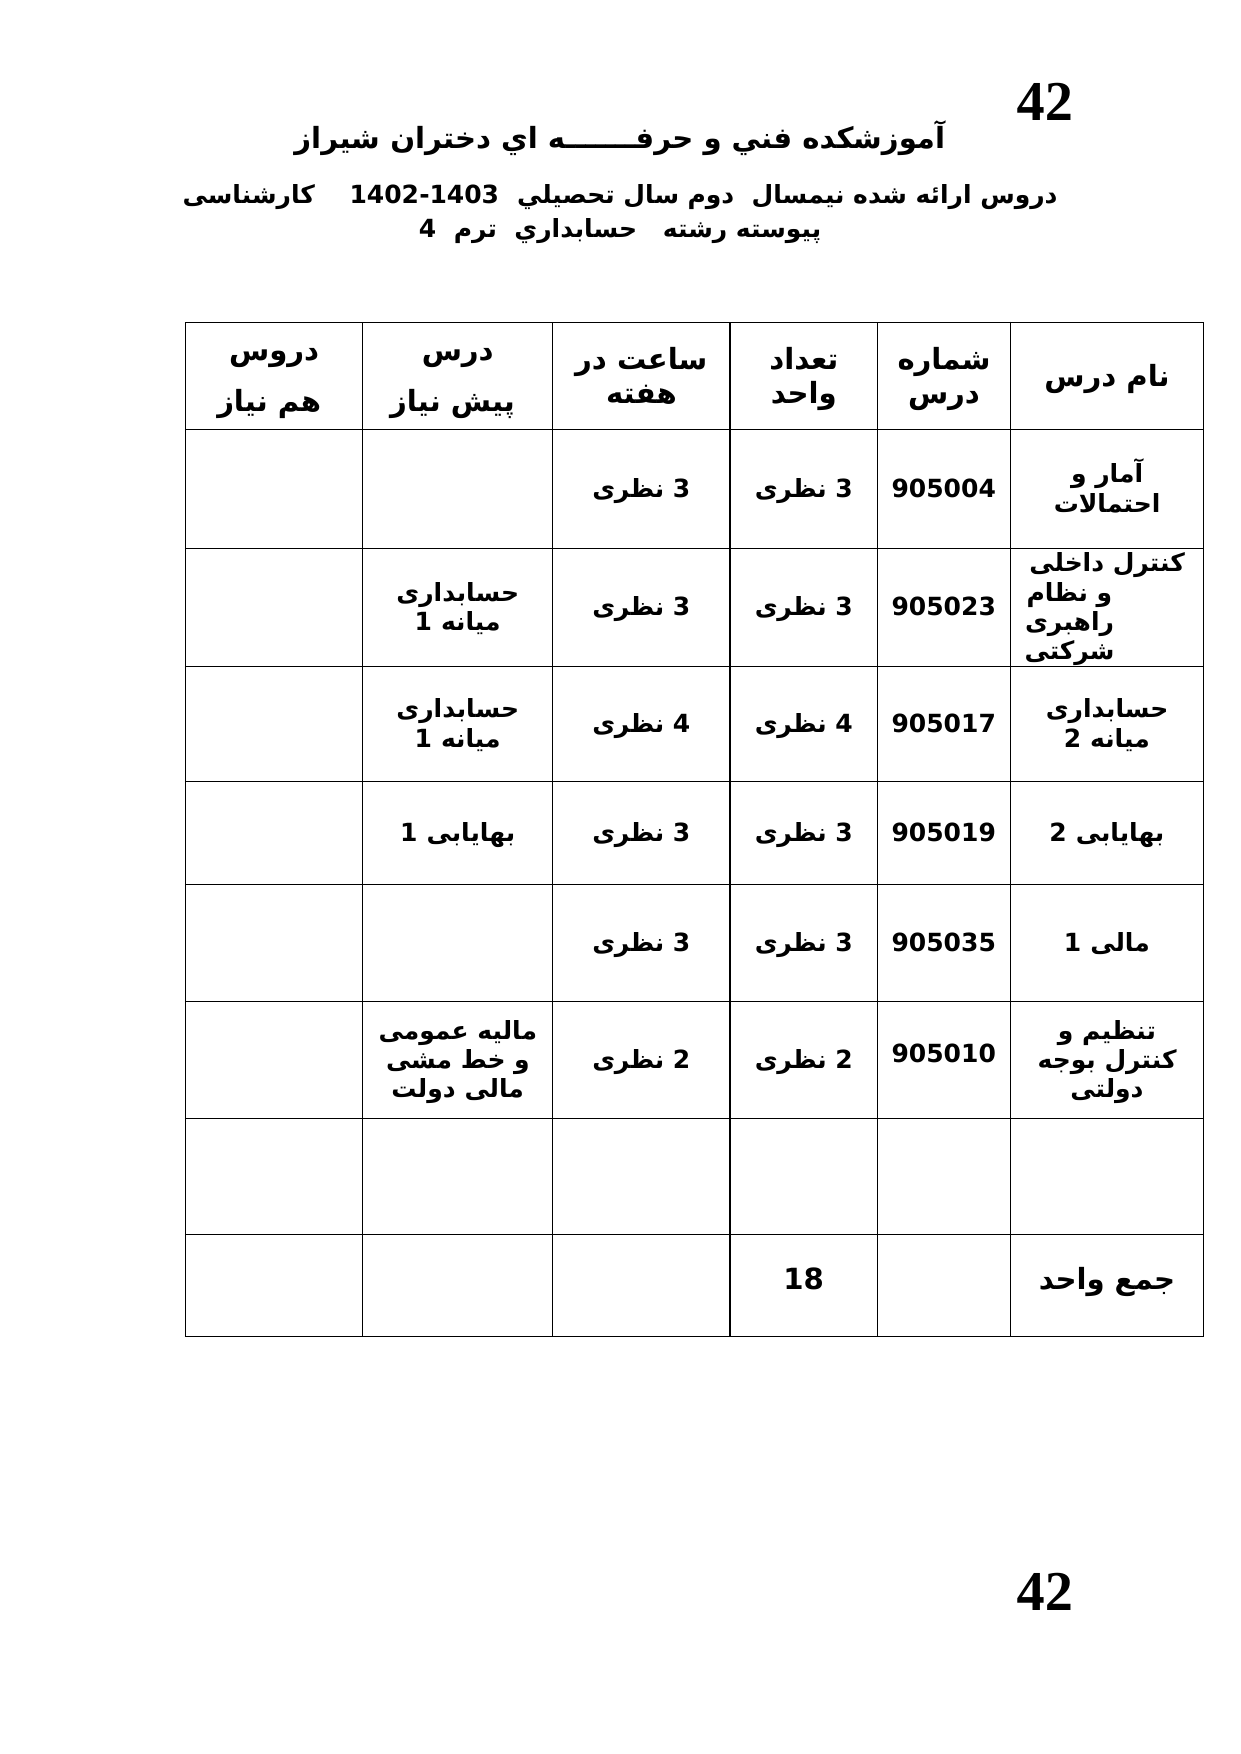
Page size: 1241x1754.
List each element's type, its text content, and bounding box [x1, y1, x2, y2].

table_cell [186, 430, 362, 547]
table_cell [186, 782, 362, 883]
table_cell [553, 1119, 729, 1234]
table_cell 905010 [878, 1002, 1010, 1118]
table_header ساعت در هفته [553, 323, 729, 429]
table_cell 905035 [878, 885, 1010, 1001]
table_cell بهایابی 1 [363, 782, 552, 883]
table_cell بهایابی 2 [1011, 782, 1203, 883]
table_cell [1011, 1119, 1203, 1234]
table_cell مالیه عمومی و خط مشی مالی دولت [363, 1002, 552, 1118]
table_cell حسابداری میانه 1 [363, 549, 552, 666]
table_cell [878, 1235, 1010, 1336]
text آموزشكده فني و حرفـــــــه اي دختران شيراز [150, 121, 946, 155]
table_cell [363, 885, 552, 1001]
table_cell آمار و احتمالات [1011, 430, 1203, 547]
table_cell تنظیم و کنترل بوجه دولتی [1011, 1002, 1203, 1118]
table_cell [186, 1235, 362, 1336]
table_cell 3 نظری [731, 549, 877, 666]
table_cell 18 [731, 1235, 877, 1336]
table_cell [186, 1002, 362, 1118]
table_cell 905017 [878, 667, 1010, 781]
table_header شماره درس [878, 323, 1010, 429]
table_cell 3 نظری [731, 782, 877, 883]
table_cell کنترل داخلی و نظام راهبری شرکتی [1011, 549, 1203, 666]
table_cell مالی 1 [1011, 885, 1203, 1001]
table_cell 3 نظری [731, 430, 877, 547]
table_cell [186, 667, 362, 781]
table_cell 4 نظری [731, 667, 877, 781]
table_header درس پيش نياز [363, 323, 552, 429]
table_header نام درس [1011, 323, 1203, 429]
table_cell [878, 1119, 1010, 1234]
table_cell [186, 549, 362, 666]
table_cell [731, 1119, 877, 1234]
table_cell حسابداری میانه 2 [1011, 667, 1203, 781]
table_cell [363, 430, 552, 547]
table_cell [186, 885, 362, 1001]
table_cell 905004 [878, 430, 1010, 547]
table_cell 2 نظری [553, 1002, 729, 1118]
table_cell 3 نظری [553, 782, 729, 883]
table_cell 4 نظری [553, 667, 729, 781]
table_cell حسابداری میانه 1 [363, 667, 552, 781]
table_cell [553, 1235, 729, 1336]
table_cell 2 نظری [731, 1002, 877, 1118]
table_cell [186, 1119, 362, 1234]
table_cell 3 نظری [553, 885, 729, 1001]
table_cell 905019 [878, 782, 1010, 883]
table_cell 3 نظری [553, 430, 729, 547]
table_cell جمع واحد [1011, 1235, 1203, 1336]
table_cell [363, 1235, 552, 1336]
table_cell 905023 [878, 549, 1010, 666]
table_cell 3 نظری [553, 549, 729, 666]
text دروس ارائه شده نيمسال دوم سال تحصيلي 1403-1402 کارشناسی پیوسته رشته حسابداري ترم 4 [150, 181, 1090, 243]
table_header دروس هم نياز [186, 323, 362, 429]
table_header تعداد واحد [731, 323, 877, 429]
table_cell 3 نظری [731, 885, 877, 1001]
table_cell [363, 1119, 552, 1234]
